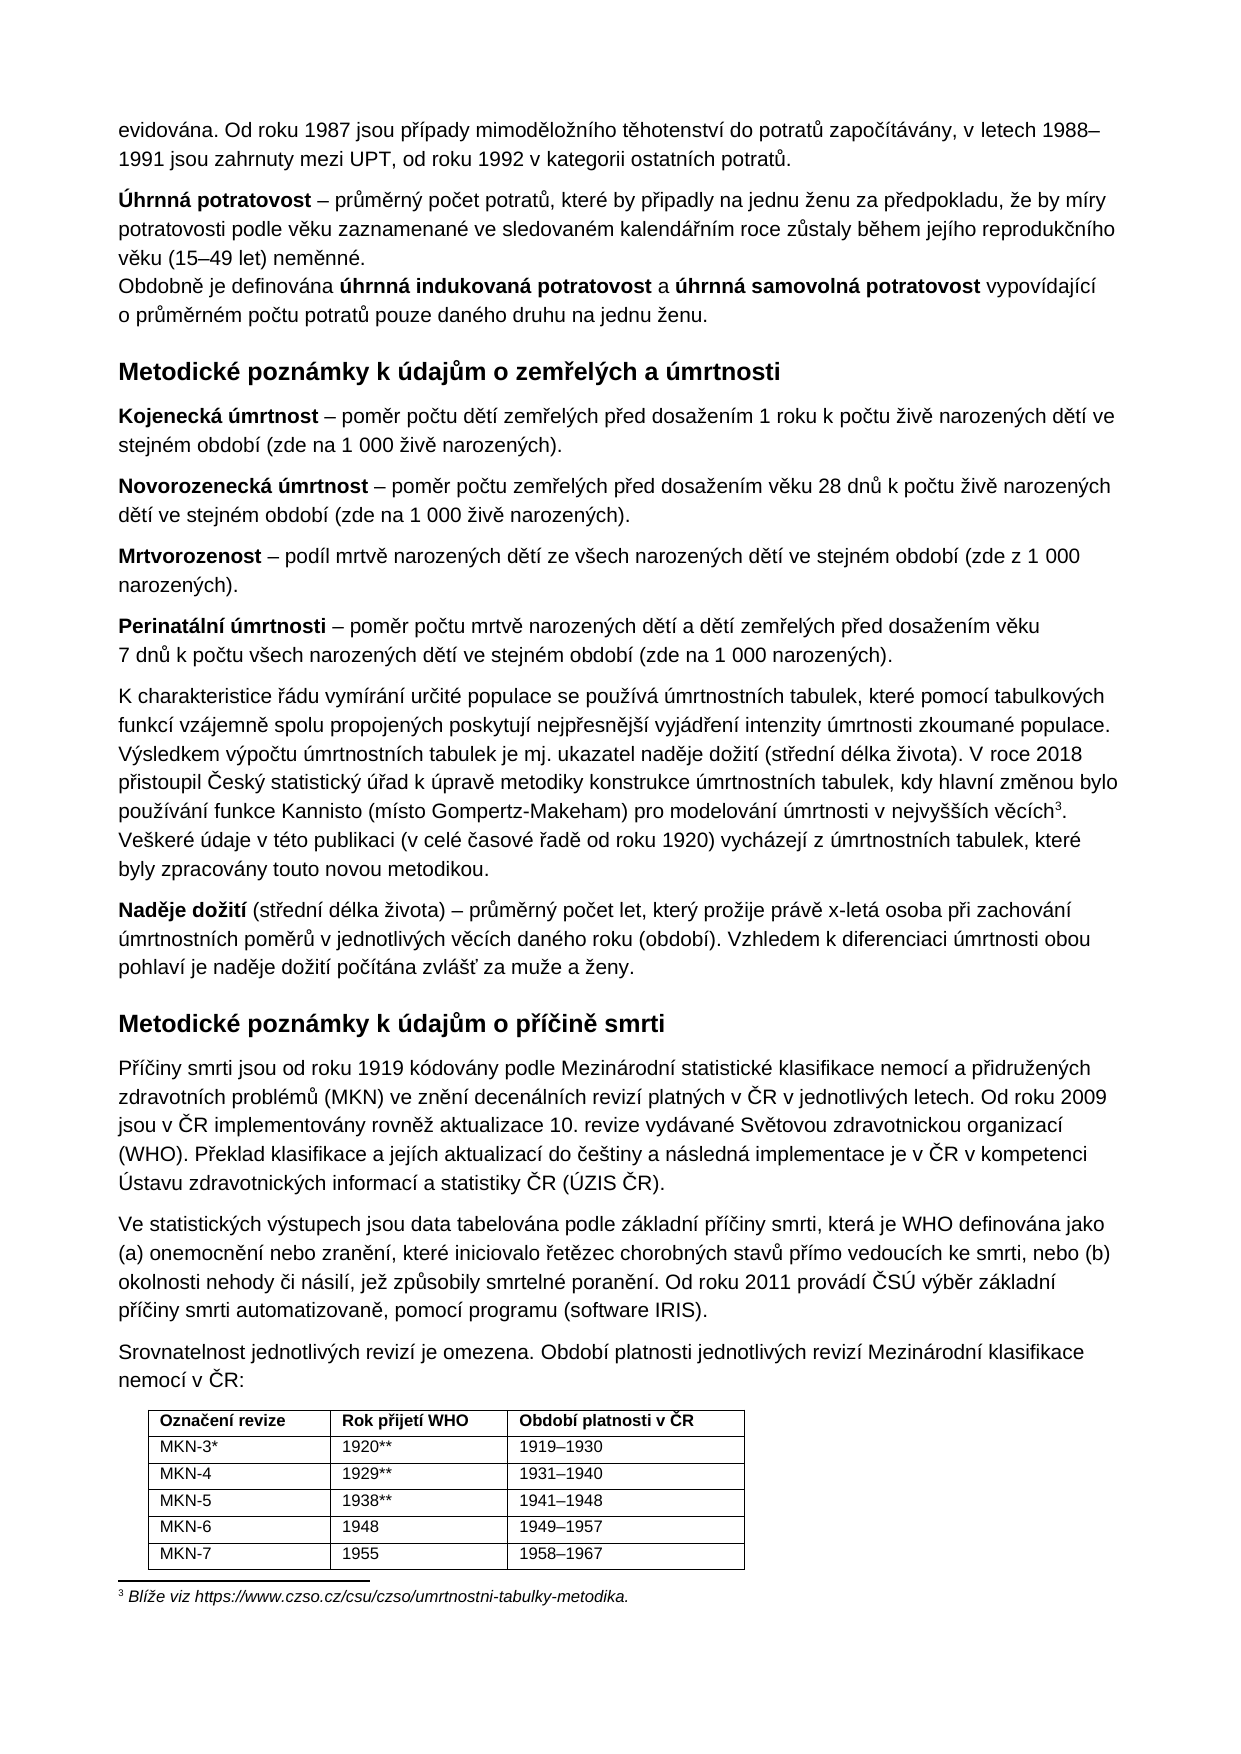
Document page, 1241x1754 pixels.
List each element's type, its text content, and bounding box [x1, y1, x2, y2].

table_cell 1919–1930 [508, 1437, 744, 1463]
table_cell 1958–1967 [508, 1544, 744, 1569]
text Příčiny smrti jsou od roku 1919 kódovány podle Mezinárodní statistické klasifikace nemocí a přidružených zdravotních problémů (MKN) ve znění decenálních revizí platných v ČR v jednotlivých letech. Od roku 2009 jsou v ČR implementovány rovněž aktualizace 10. revize vydávané Světovou zdravotnickou organizací (WHO). Překlad klasifikace a jejích aktualizací do češtiny a následná implementace je v ČR v kompetenci Ústavu zdravotnických informací a statistiky ČR (ÚZIS ČR). [118, 1056, 1122, 1195]
table_header Období platnosti v ČR [508, 1411, 744, 1436]
table_cell MKN-5 [149, 1490, 330, 1516]
text Perinatální úmrtnosti – poměr počtu mrtvě narozených dětí a dětí zemřelých před dosažením věku 7 dnů k počtu všech narozených dětí ve stejném období (zde na 1 000 narozených). [118, 614, 1122, 667]
table_header Označení revize [149, 1411, 330, 1436]
text K charakteristice řádu vymírání určité populace se používá úmrtnostních tabulek, které pomocí tabulkových funkcí vzájemně spolu propojených poskytují nejpřesnější vyjádření intenzity úmrtnosti zkoumané populace. Výsledkem výpočtu úmrtnostních tabulek je mj. ukazatel naděje dožití (střední délka života). V roce 2018 přistoupil Český statistický úřad k úpravě metodiky konstrukce úmrtnostních tabulek, kdy hlavní změnou bylo používání funkce Kannisto (místo Gompertz-Makeham) pro modelování úmrtnosti v nejvyšších věcích. Veškeré údaje v této publikaci (v celé časové řadě od roku 1920) vycházejí z úmrtnostních tabulek, které byly zpracovány touto novou metodikou. [118, 684, 1122, 880]
text Srovnatelnost jednotlivých revizí je omezena. Období platnosti jednotlivých revizí Mezinárodní klasifikace nemocí v ČR: [118, 1339, 1122, 1392]
text Naděje dožití (střední délka života) – průměrný počet let, který prožije právě x-letá osoba při zachování úmrtnostních poměrů v jednotlivých věcích daného roku (období). Vzhledem k diferenciaci úmrtnosti obou pohlaví je naděje dožití počítána zvlášť za muže a ženy. [118, 898, 1122, 979]
table_cell 1929** [331, 1464, 507, 1489]
table_cell 1948 [331, 1517, 507, 1542]
table_cell 1931–1940 [508, 1464, 744, 1489]
text Metodické poznámky k údajům o zemřelých a úmrtnosti [118, 357, 1122, 386]
table_cell MKN-3* [149, 1437, 330, 1463]
text Mrtvorozenost – podíl mrtvě narozených dětí ze všech narozených dětí ve stejném období (zde z 1 000 narozených). [118, 544, 1122, 597]
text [118, 118, 1122, 171]
text Ve statistických výstupech jsou data tabelována podle základní příčiny smrti, která je WHO definována jako (a) onemocnění nebo zranění, které iniciovalo řetězec chorobných stavů přímo vedoucích ke smrti, nebo (b) okolnosti nehody či násilí, jež způsobily smrtelné poranění. Od roku 2011 provádí ČSÚ výběr základní příčiny smrti automatizovaně, pomocí programu (software IRIS). [118, 1212, 1122, 1322]
table_cell 1938** [331, 1490, 507, 1516]
table_cell 1920** [331, 1437, 507, 1463]
table_cell 1955 [331, 1544, 507, 1569]
table_cell 1941–1948 [508, 1490, 744, 1516]
table_header Rok přijetí WHO [331, 1411, 507, 1436]
table_cell MKN-6 [149, 1517, 330, 1542]
table_cell MKN-4 [149, 1464, 330, 1489]
text Novorozenecká úmrtnost – poměr počtu zemřelých před dosažením věku 28 dnů k počtu živě narozených dětí ve stejném období (zde na 1 000 živě narozených). [118, 474, 1122, 527]
text Kojenecká úmrtnost – poměr počtu dětí zemřelých před dosažením 1 roku k počtu živě narozených dětí ve stejném období (zde na 1 000 živě narozených). [118, 404, 1122, 457]
text Úhrnná potratovost – průměrný počet potratů, které by připadly na jednu ženu za předpokladu, že by míry potratovosti podle věku zaznamenané ve sledovaném kalendářním roce zůstaly během jejího reprodukčního věku (15–49 let) neměnné. Obdobně je definována úhrnná indukovaná potratovost a úhrnná samovolná potratovost vypovídající o průměrném počtu potratů pouze daného druhu na jednu ženu. [118, 188, 1122, 327]
table_cell 1949–1957 [508, 1517, 744, 1542]
text Metodické poznámky k údajům o příčině smrti [118, 1009, 1122, 1038]
table_cell MKN-7 [149, 1544, 330, 1569]
